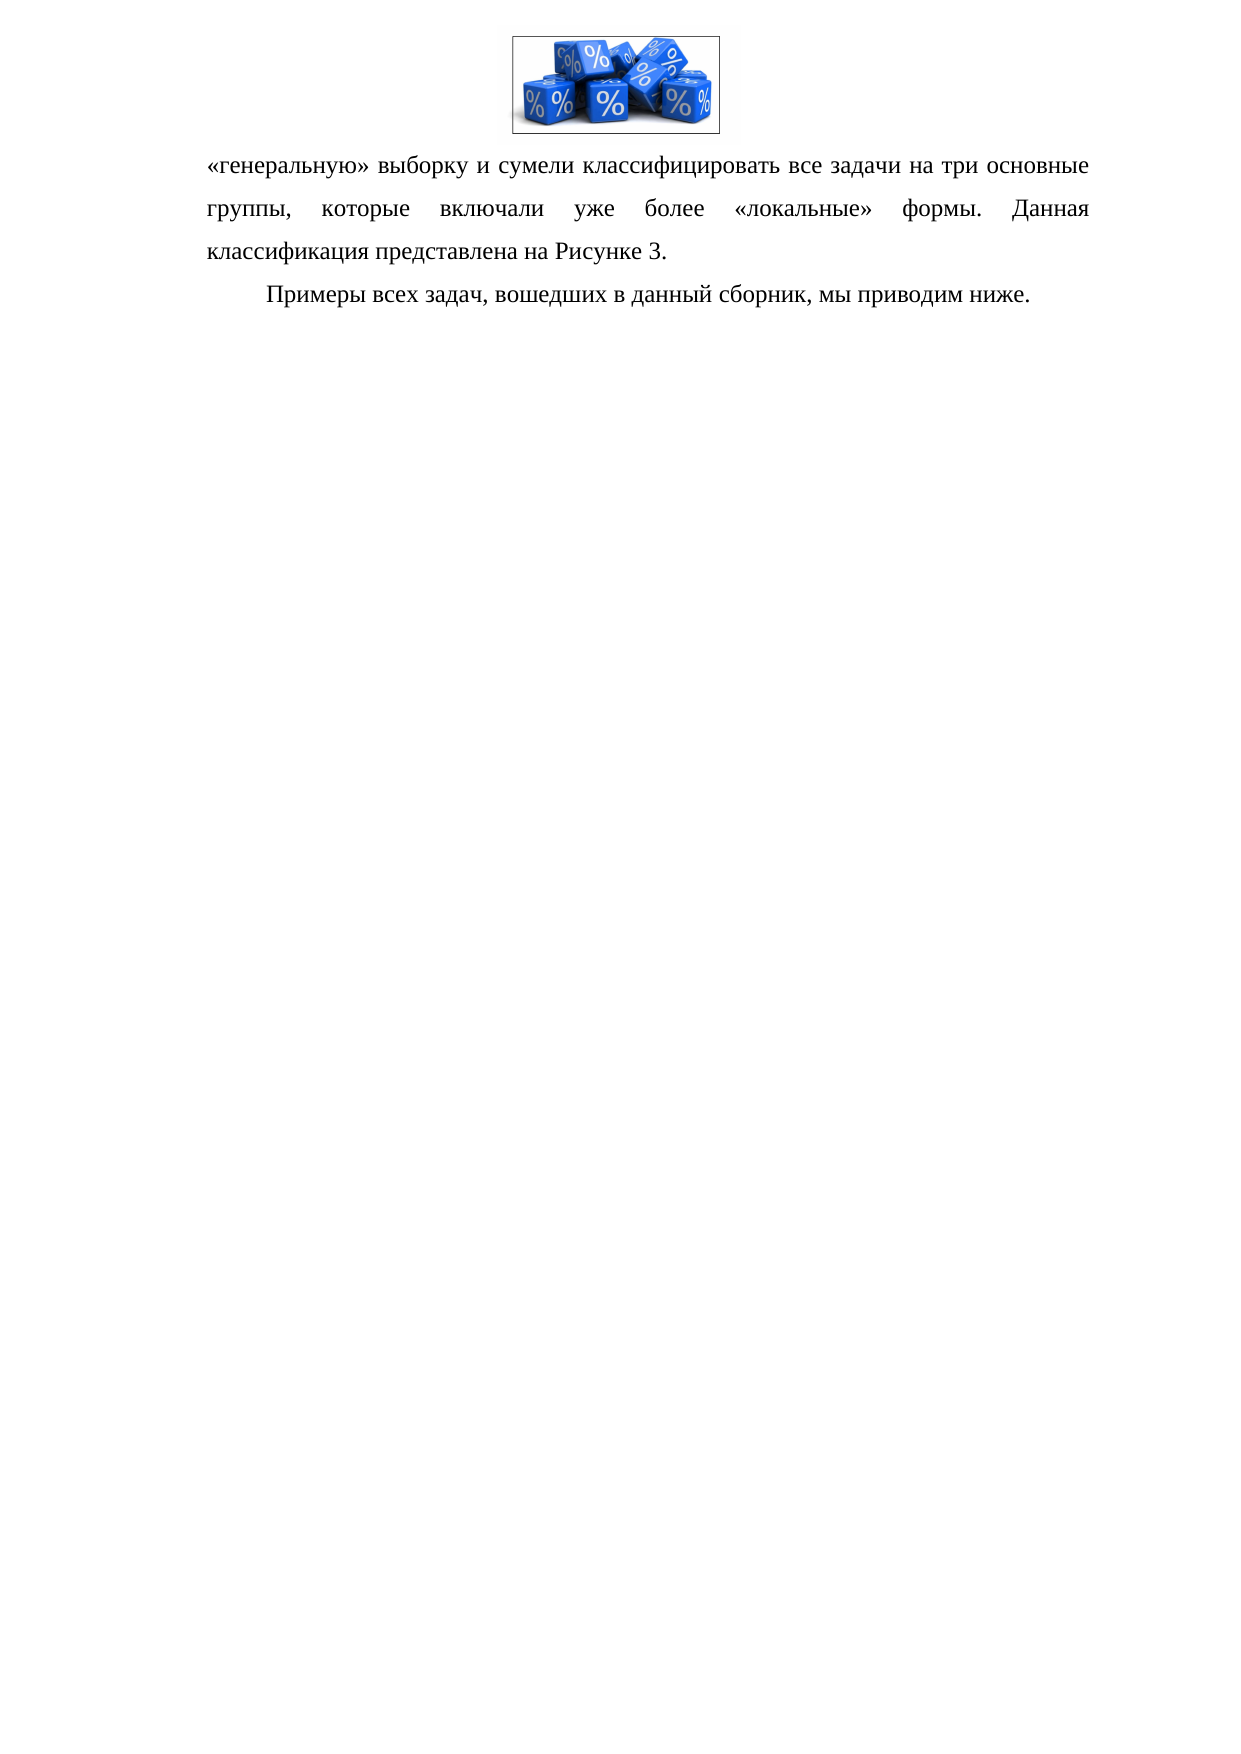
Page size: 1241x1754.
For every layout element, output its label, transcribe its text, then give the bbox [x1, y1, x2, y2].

text Примеры всех задач, вошедших в данный сборник, мы приводим ниже. [207, 279, 1090, 308]
picture [496, 25, 741, 145]
